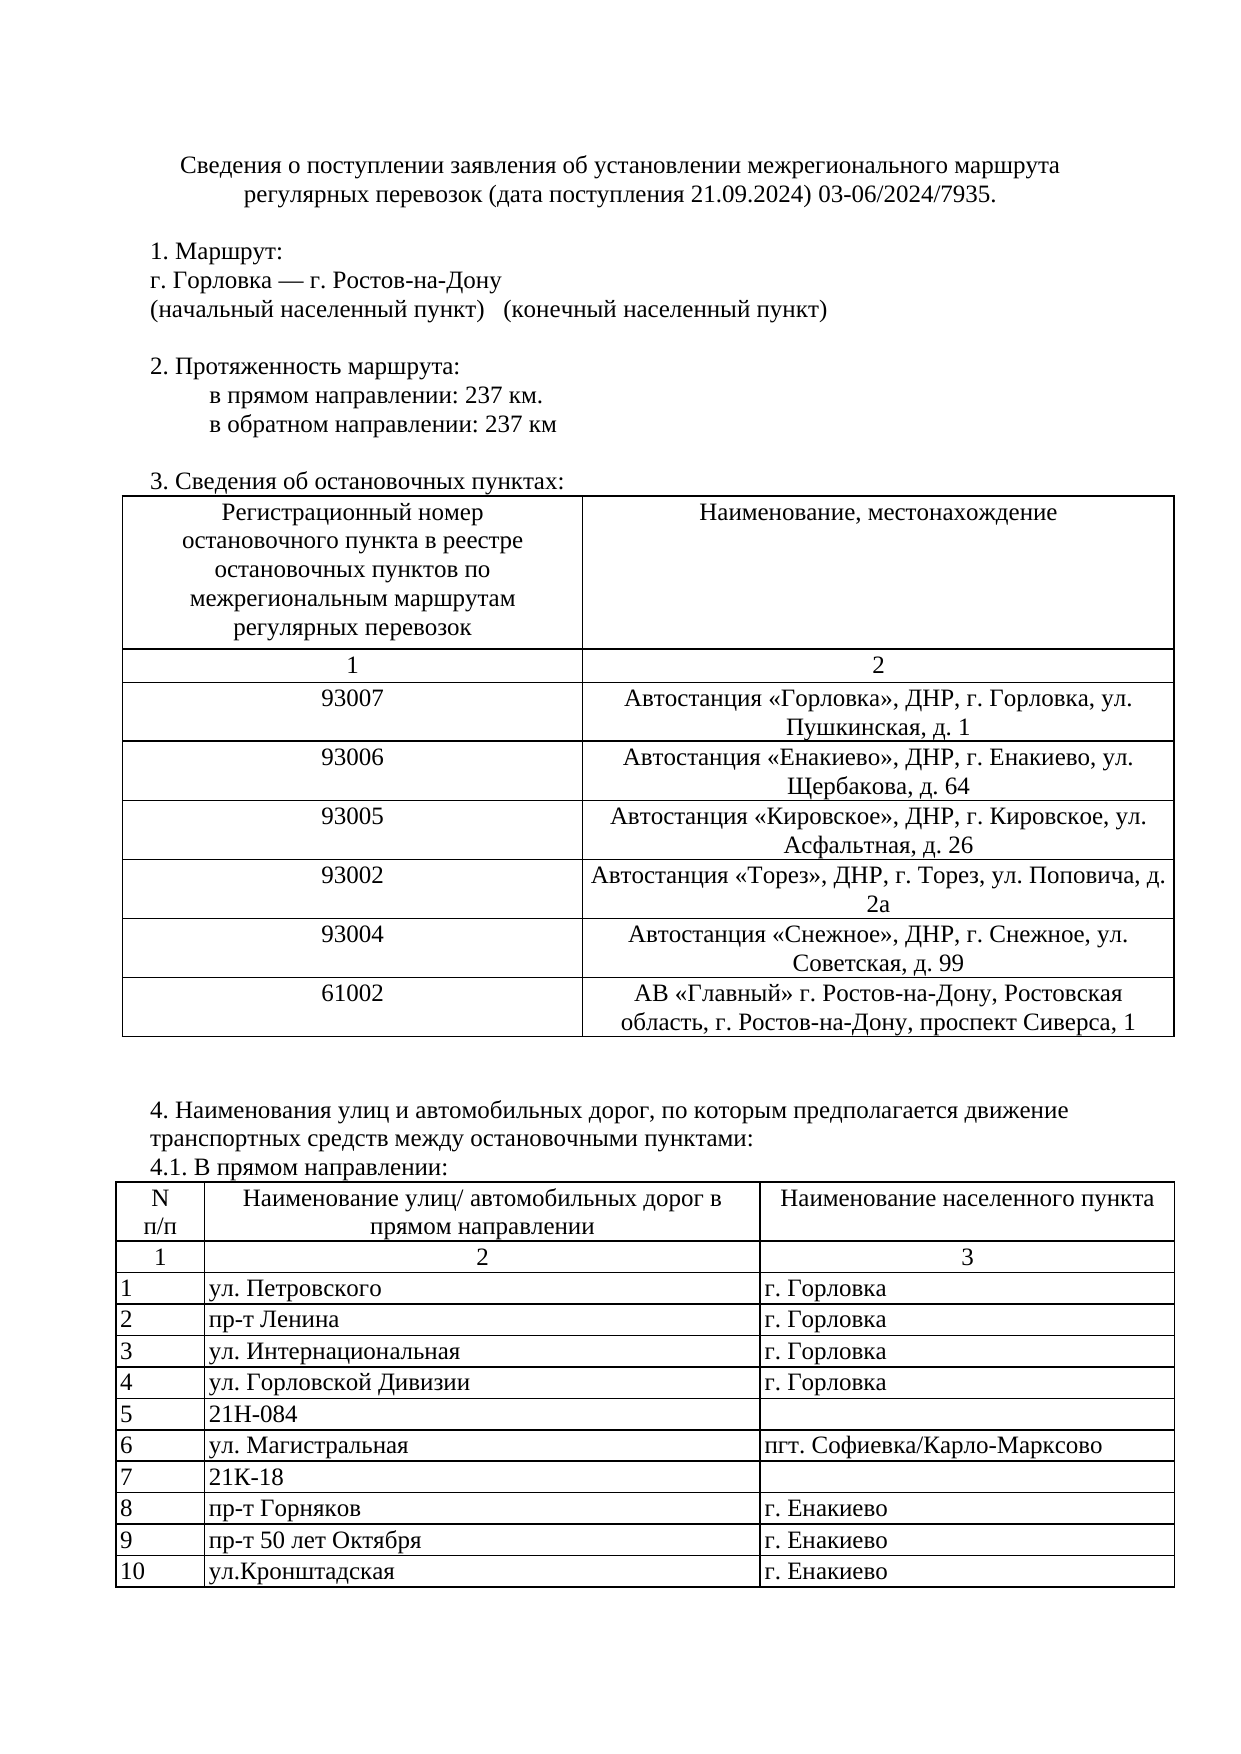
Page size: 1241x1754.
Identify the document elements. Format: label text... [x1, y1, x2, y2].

table_cell ул. Горловской Дивизии [205, 1368, 759, 1397]
text в обратном направлении: 237 км [150, 409, 1090, 437]
table_cell 3 [117, 1336, 204, 1366]
table_cell пгт. Софиевка/Карло-Марксово [761, 1431, 1174, 1460]
table_header N п/п [117, 1183, 204, 1240]
table_cell 93006 [123, 742, 582, 799]
text 4. Наименования улиц и автомобильных дорог, по которым предполагается движение транспортных средств между остановочными пунктами: [150, 1095, 1090, 1152]
table_cell пр-т Горняков [205, 1493, 759, 1523]
table_cell 1 [117, 1273, 204, 1303]
table_cell пр-т Ленина [205, 1305, 759, 1334]
text (начальный населенный пункт) (конечный населенный пункт) [150, 294, 1090, 322]
table_cell 93002 [123, 860, 582, 918]
table_cell 3 [761, 1242, 1174, 1272]
table_cell 2 [583, 650, 1173, 681]
text 2. Протяженность маршрута: [150, 351, 1090, 380]
table_cell г. Горловка [761, 1368, 1174, 1397]
table_cell ул. Магистральная [205, 1431, 759, 1460]
table_cell 93004 [123, 919, 582, 977]
table_cell 10 [117, 1556, 204, 1586]
table_cell [761, 1399, 1174, 1429]
table_cell г. Горловка [761, 1273, 1174, 1303]
table_cell Автостанция «Кировское», ДНР, г. Кировское, ул. Асфальтная, д. 26 [583, 801, 1173, 858]
text 3. Сведения об остановочных пунктах: [150, 466, 1090, 495]
table_cell г. Енакиево [761, 1556, 1174, 1586]
table_cell Автостанция «Снежное», ДНР, г. Снежное, ул. Советская, д. 99 [583, 919, 1173, 977]
table_cell 93007 [123, 683, 582, 740]
table_cell 2 [117, 1305, 204, 1334]
table_cell 2 [205, 1242, 759, 1272]
text в прямом направлении: 237 км. [150, 380, 1090, 409]
table_cell Автостанция «Торез», ДНР, г. Торез, ул. Поповича, д. 2а [583, 860, 1173, 918]
table_cell 9 [117, 1525, 204, 1555]
table_cell Автостанция «Горловка», ДНР, г. Горловка, ул. Пушкинская, д. 1 [583, 683, 1173, 740]
table_header Наименование населенного пункта [761, 1183, 1174, 1240]
table_cell 5 [117, 1399, 204, 1429]
table_cell 6 [117, 1431, 204, 1460]
table_cell 93005 [123, 801, 582, 858]
table_cell 4 [117, 1368, 204, 1397]
table_cell ул.Кронштадская [205, 1556, 759, 1586]
table_cell 1 [117, 1242, 204, 1272]
table_cell 21К-18 [205, 1462, 759, 1492]
text Сведения о поступлении заявления об установлении межрегионального маршрута регулярных перевозок (дата поступления 21.09.2024) 03-06/2024/7935. [150, 150, 1090, 207]
table_cell ул. Петровского [205, 1273, 759, 1303]
table_header Регистрационный номер остановочного пункта в реестре остановочных пунктов по межрегиональным маршрутам регулярных перевозок [123, 497, 582, 648]
text 4.1. В прямом направлении: [150, 1152, 1090, 1181]
table_header Наименование улиц/ автомобильных дорог в прямом направлении [205, 1183, 759, 1240]
table_cell г. Горловка [761, 1305, 1174, 1334]
table_cell г. Енакиево [761, 1525, 1174, 1555]
table_cell пр-т 50 лет Октября [205, 1525, 759, 1555]
table_header Наименование, местонахождение [583, 497, 1173, 648]
table_cell 7 [117, 1462, 204, 1492]
table_cell 8 [117, 1493, 204, 1523]
table_cell г. Горловка [761, 1336, 1174, 1366]
table_cell г. Енакиево [761, 1493, 1174, 1523]
table_cell 21Н-084 [205, 1399, 759, 1429]
text 1. Маршрут: [150, 236, 1090, 265]
table_cell 61002 [123, 978, 582, 1036]
table_cell ул. Интернациональная [205, 1336, 759, 1366]
table_cell АВ «Главный» г. Ростов-на-Дону, Ростовская область, г. Ростов-на-Дону, проспект Сиверса, 1 [583, 978, 1173, 1036]
text г. Горловка — г. Ростов-на-Дону [150, 265, 1090, 294]
table_cell Автостанция «Енакиево», ДНР, г. Енакиево, ул. Щербакова, д. 64 [583, 742, 1173, 799]
table_cell [761, 1462, 1174, 1492]
table_cell 1 [123, 650, 582, 681]
